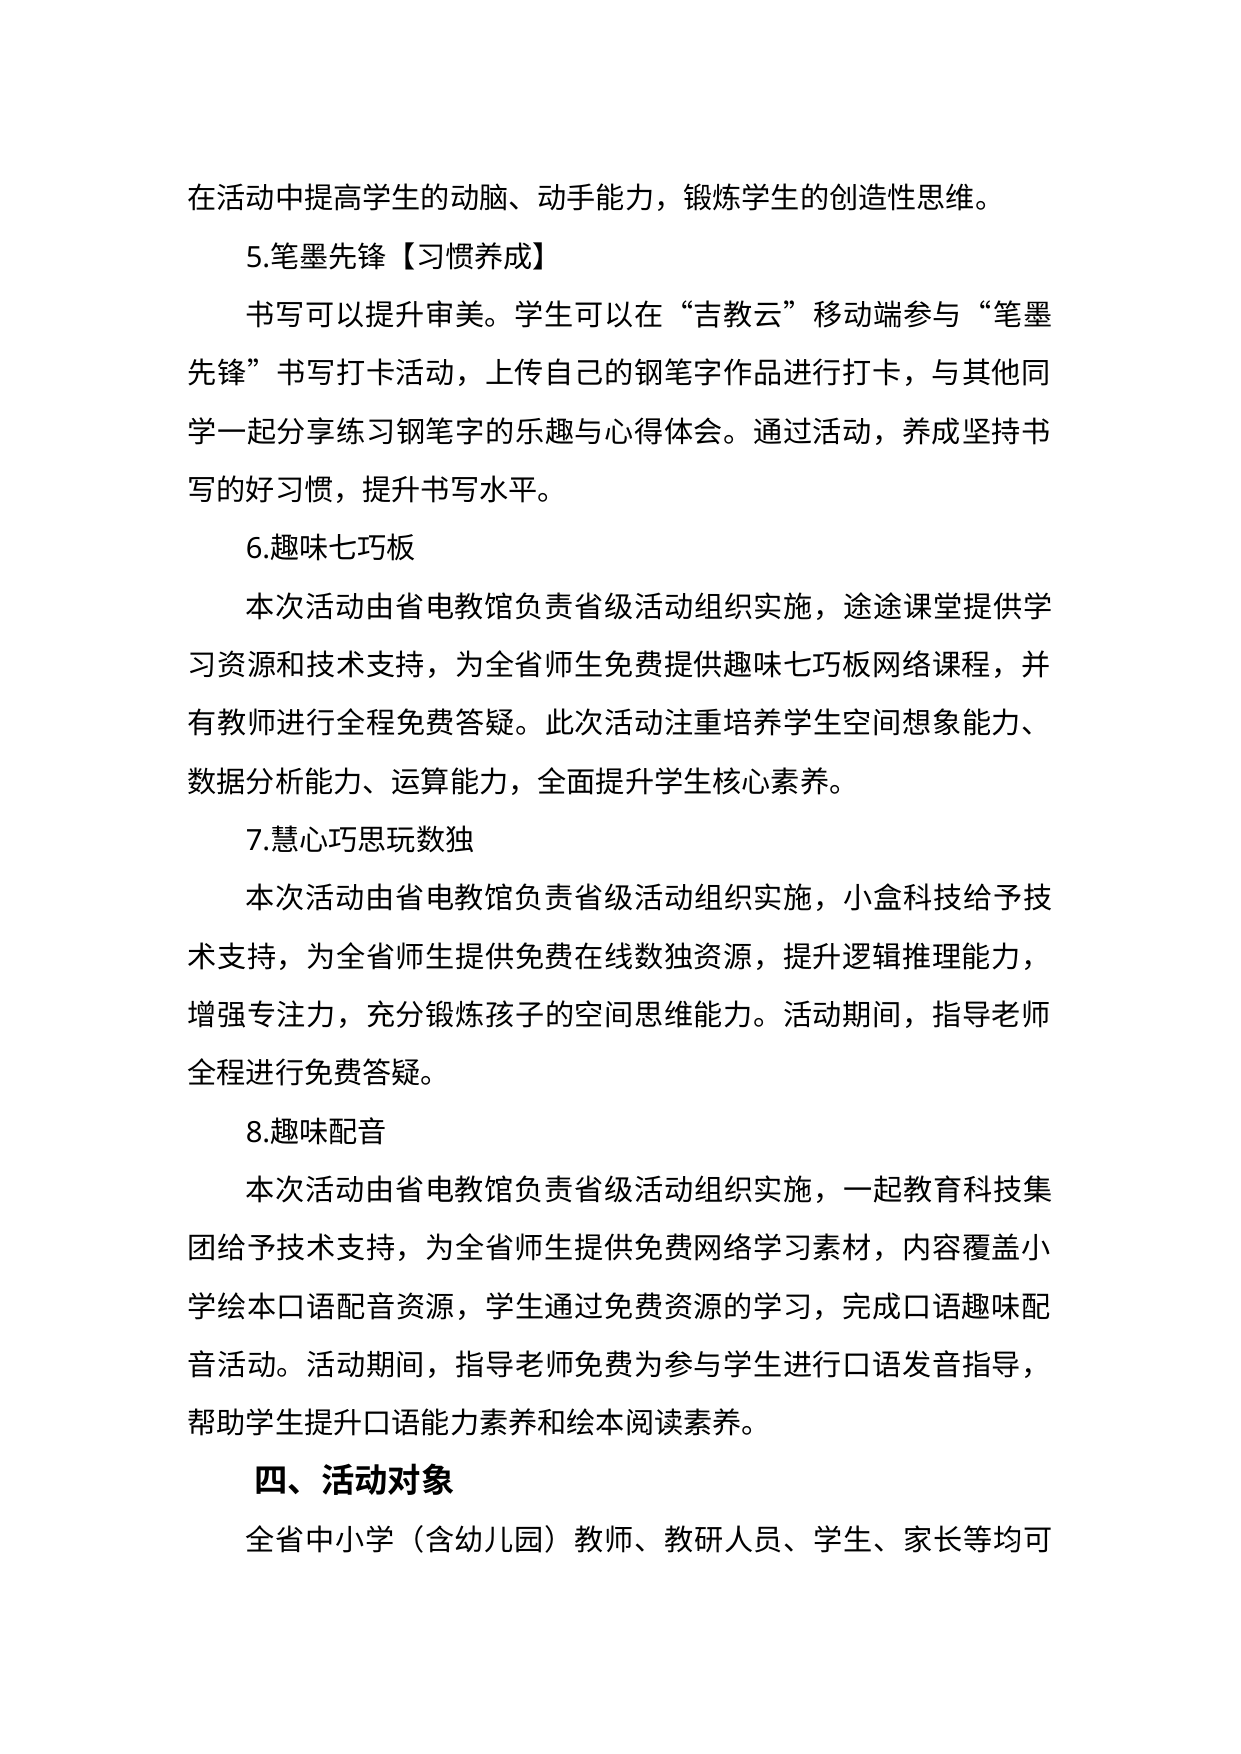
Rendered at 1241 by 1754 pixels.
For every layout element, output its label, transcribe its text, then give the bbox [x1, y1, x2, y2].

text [187, 1504, 1053, 1562]
text 5.笔墨先锋【习惯养成】 [187, 220, 1053, 279]
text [187, 162, 1053, 220]
text 书写可以提升审美。学生可以在“吉教云”移动端参与“笔墨先锋”书写打卡活动，上传自己的钢笔字作品进行打卡，与其他同学一起分享练习钢笔字的乐趣与心得体会。通过活动，养成坚持书写的好习惯，提升书写水平。 [187, 279, 1053, 512]
text 本次活动由省电教馆负责省级活动组织实施，一起教育科技集团给予技术支持，为全省师生提供免费网络学习素材，内容覆盖小学绘本口语配音资源，学生通过免费资源的学习，完成口语趣味配音活动。活动期间，指导老师免费为参与学生进行口语发音指导，帮助学生提升口语能力素养和绘本阅读素养。 [187, 1154, 1053, 1445]
text 四、活动对象 [187, 1445, 1053, 1504]
text 6.趣味七巧板 [187, 512, 1053, 570]
text 本次活动由省电教馆负责省级活动组织实施，小盒科技给予技术支持，为全省师生提供免费在线数独资源，提升逻辑推理能力，增强专注力，充分锻炼孩子的空间思维能力。活动期间，指导老师全程进行免费答疑。 [187, 862, 1053, 1095]
text 本次活动由省电教馆负责省级活动组织实施，途途课堂提供学习资源和技术支持，为全省师生免费提供趣味七巧板网络课程，并有教师进行全程免费答疑。此次活动注重培养学生空间想象能力、数据分析能力、运算能力，全面提升学生核心素养。 [187, 570, 1053, 804]
text 7.慧心巧思玩数独 [187, 804, 1053, 862]
text 8.趣味配音 [187, 1095, 1053, 1154]
